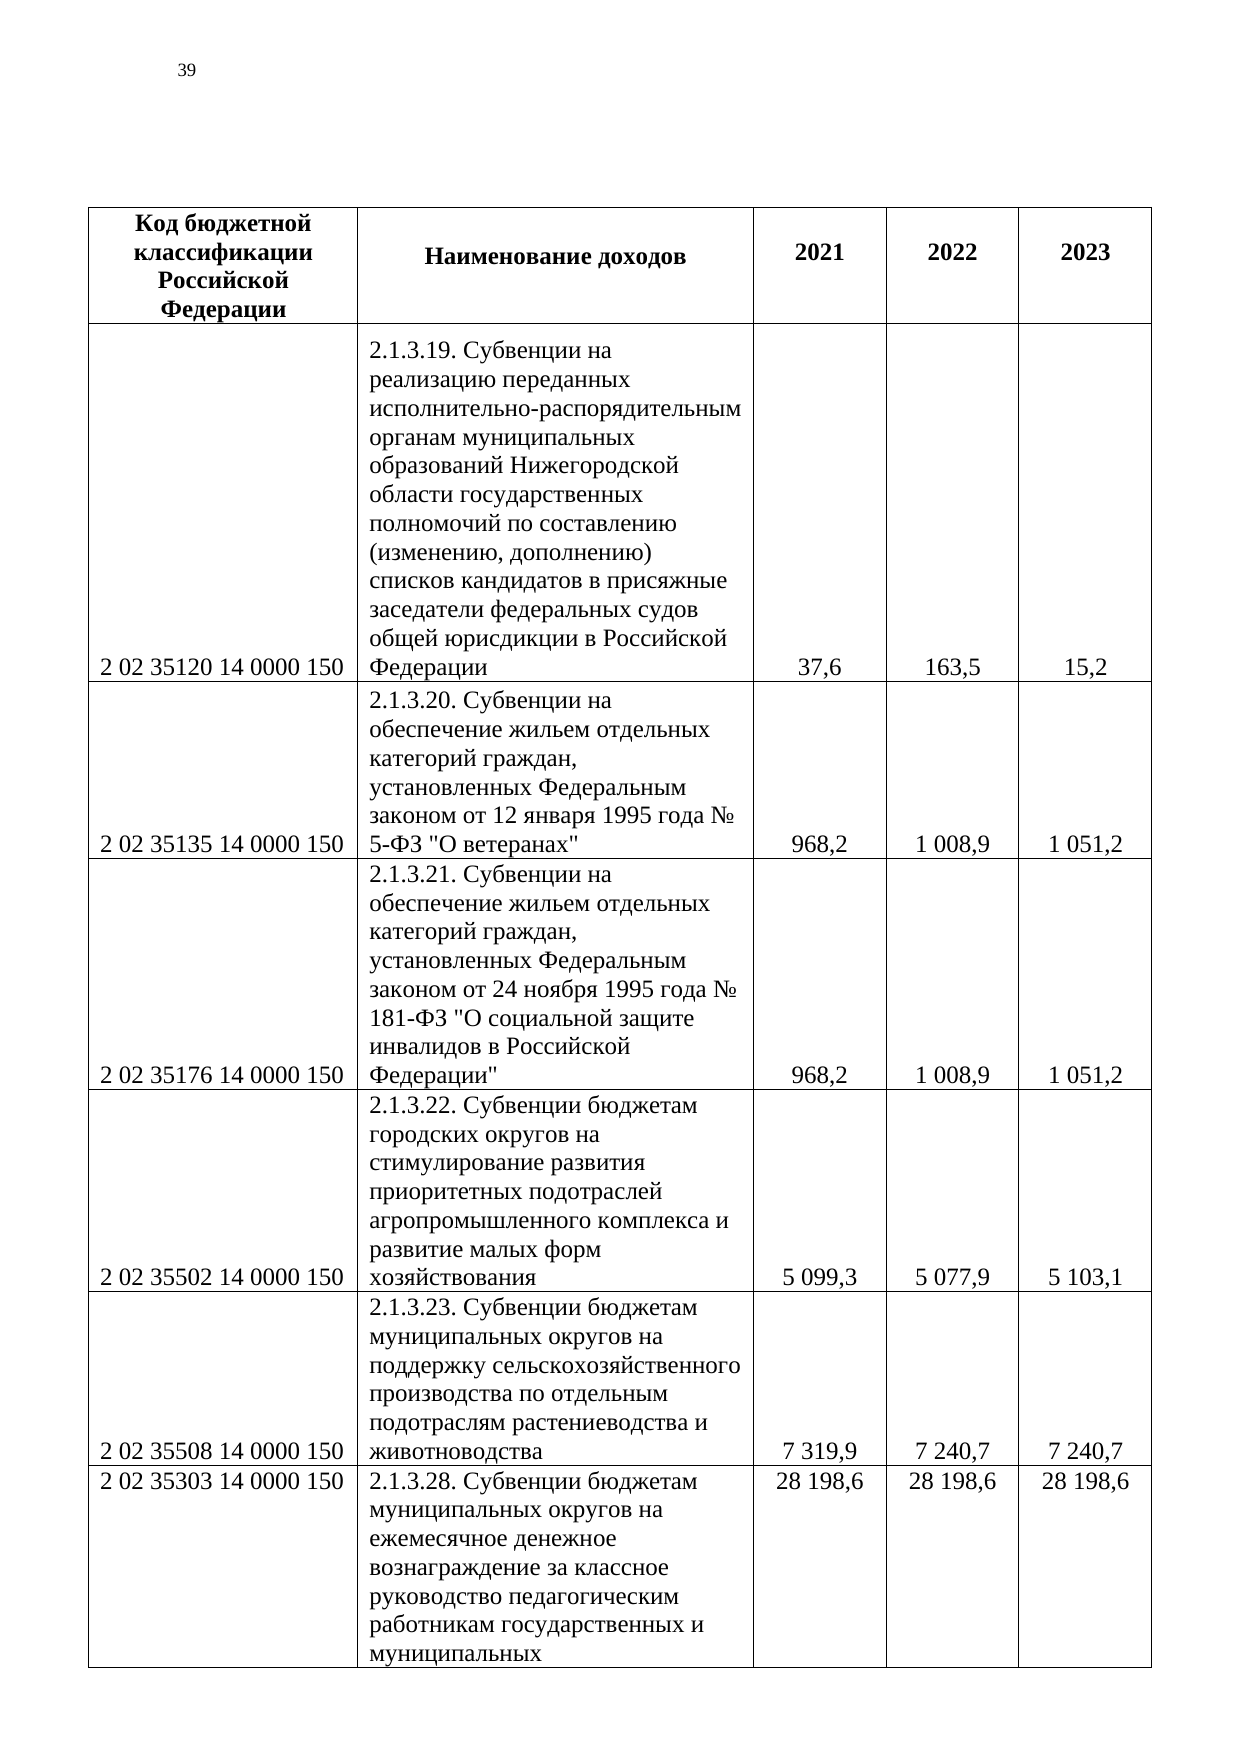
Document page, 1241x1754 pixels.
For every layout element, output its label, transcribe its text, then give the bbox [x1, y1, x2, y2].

table_cell 28 198,6 [887, 1466, 1018, 1667]
table_cell 2.1.3.23. Субвенции бюджетам муниципальных округов на поддержку сельскохозяйственного производства по отдельным подотраслям растениеводства и животноводства [358, 1292, 753, 1465]
table_cell 2.1.3.21. Субвенции на обеспечение жильем отдельных категорий граждан, установленных Федеральным законом от 24 ноября 1995 года № 181-ФЗ "О социальной защите инвалидов в Российской Федерации" [358, 859, 753, 1089]
table_cell 7 240,7 [887, 1292, 1018, 1465]
table_header 2022 [887, 208, 1018, 323]
table_header Код бюджетной классификации Российской Федерации [89, 208, 357, 323]
table_header Наименование доходов [358, 208, 753, 323]
table_cell 2 02 35176 14 0000 150 [89, 859, 357, 1089]
table_cell 2 02 35303 14 0000 150 [89, 1466, 357, 1667]
table_cell 1 051,2 [1019, 682, 1151, 858]
table_cell 1 008,9 [887, 682, 1018, 858]
table_cell 163,5 [887, 324, 1018, 681]
table_cell 1 008,9 [887, 859, 1018, 1089]
table_cell 2.1.3.22. Субвенции бюджетам городских округов на стимулирование развития приоритетных подотраслей агропромышленного комплекса и развитие малых форм хозяйствования [358, 1090, 753, 1291]
table_cell 7 319,9 [754, 1292, 886, 1465]
table_cell 37,6 [754, 324, 886, 681]
table_cell 28 198,6 [1019, 1466, 1151, 1667]
table_cell 2 02 35502 14 0000 150 [89, 1090, 357, 1291]
table_cell 968,2 [754, 859, 886, 1089]
table_header 2023 [1019, 208, 1151, 323]
table_cell 7 240,7 [1019, 1292, 1151, 1465]
table_cell 1 051,2 [1019, 859, 1151, 1089]
table_cell 5 103,1 [1019, 1090, 1151, 1291]
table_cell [358, 1466, 753, 1667]
table_cell 2 02 35135 14 0000 150 [89, 682, 357, 858]
table_cell 2.1.3.19. Субвенции на реализацию переданных исполнительно-распорядительным органам муниципальных образований Нижегородской области государственных полномочий по составлению (изменению, дополнению) списков кандидатов в присяжные заседатели федеральных судов общей юрисдикции в Российской Федерации [358, 324, 753, 681]
table_cell 28 198,6 [754, 1466, 886, 1667]
table_cell 2 02 35120 14 0000 150 [89, 324, 357, 681]
table_cell 5 077,9 [887, 1090, 1018, 1291]
table_cell 968,2 [754, 682, 886, 858]
table_header 2021 [754, 208, 886, 323]
table_cell 15,2 [1019, 324, 1151, 681]
table_cell 2 02 35508 14 0000 150 [89, 1292, 357, 1465]
table_cell 2.1.3.20. Субвенции на обеспечение жильем отдельных категорий граждан, установленных Федеральным законом от 12 января 1995 года № 5-ФЗ "О ветеранах" [358, 682, 753, 858]
table_cell 5 099,3 [754, 1090, 886, 1291]
